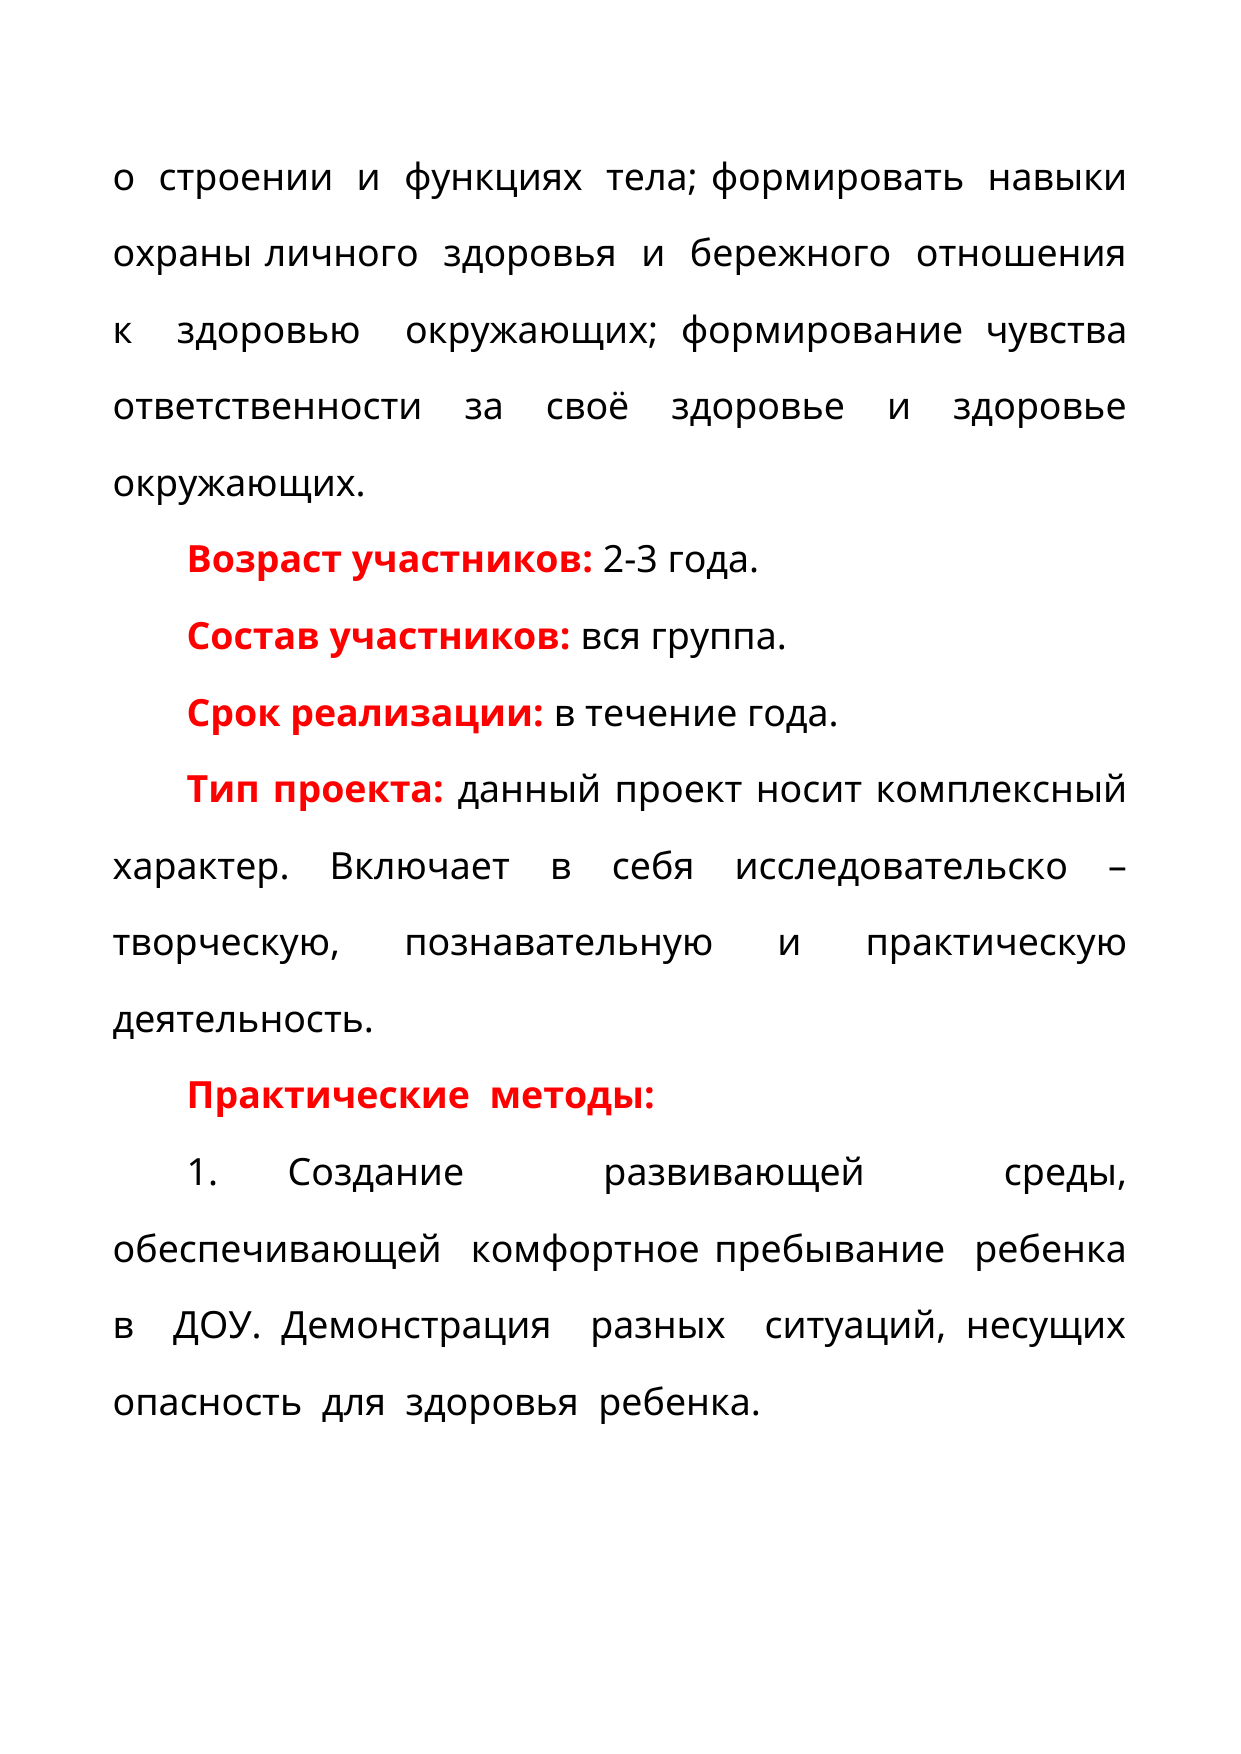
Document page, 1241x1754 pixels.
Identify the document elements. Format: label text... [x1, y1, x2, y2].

text 1. Создание развивающей среды, обеспечивающей комфортное пребывание ребенка в ДОУ. Демонстрация разных ситуаций, несущих опасность для здоровья ребенка. [112, 1145, 1128, 1426]
text Срок реализации: в течение года. [112, 686, 1128, 737]
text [112, 150, 1128, 507]
text Состав участников: вся группа. [112, 609, 1128, 660]
text Возраст участников: 2-3 года. [112, 533, 1128, 584]
text Практические методы: [112, 1069, 1128, 1120]
text Тип проекта: данный проект носит комплексный характер. Включает в себя исследовательско – творческую, познавательную и практическую деятельность. [112, 762, 1128, 1043]
